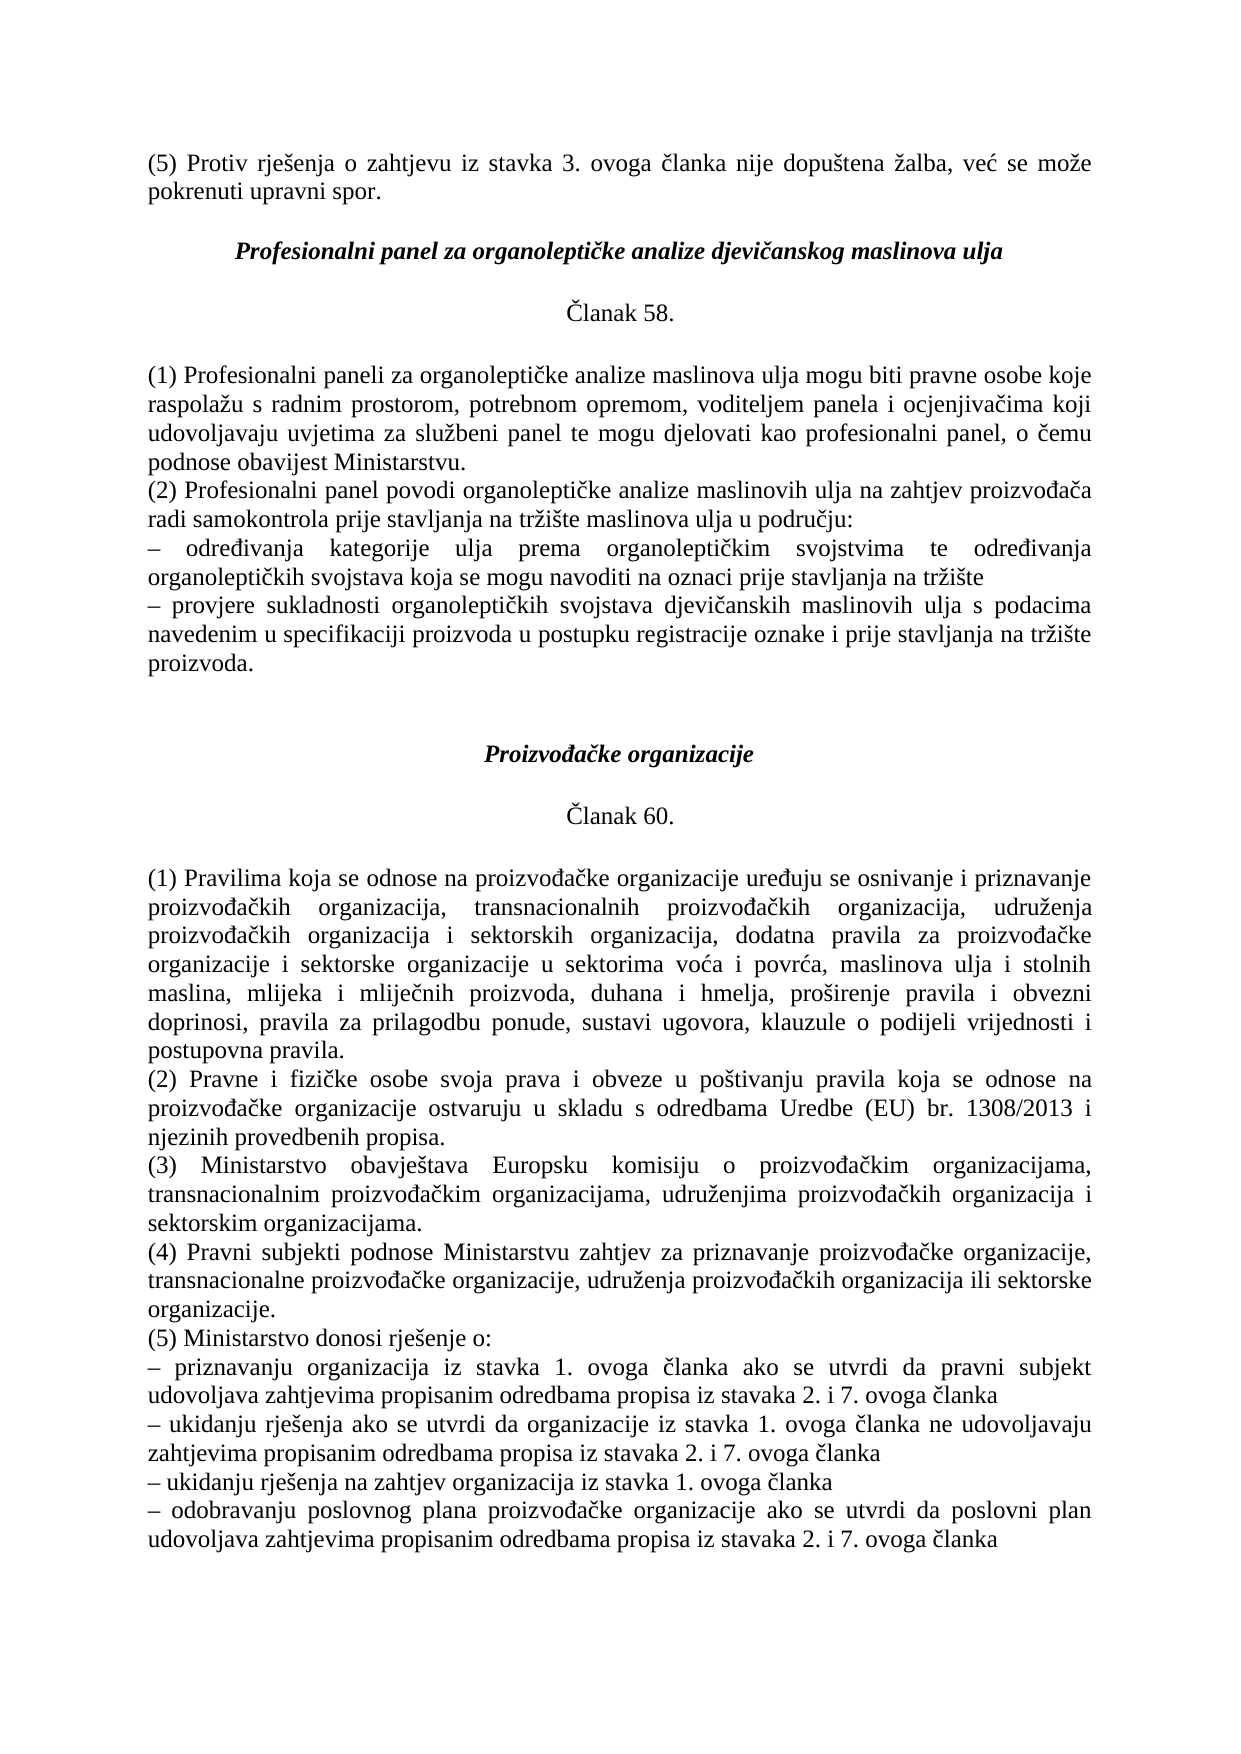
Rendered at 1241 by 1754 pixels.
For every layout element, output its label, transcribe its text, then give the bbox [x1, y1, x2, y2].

text (2) Pravne i fizičke osobe svoja prava i obveze u poštivanju pravila koja se odnose na proizvođačke organizacije ostvaruju u skladu s odredbama Uredbe (EU) br. 1308/2013 i njezinih provedbenih propisa. [148, 1064, 1093, 1151]
text – odobravanju poslovnog plana proizvođačke organizacije ako se utvrdi da poslovni plan udovoljava zahtjevima propisanim odredbama propisa iz stavaka 2. i 7. ovoga članka [148, 1496, 1093, 1553]
text (1) Profesionalni paneli za organoleptičke analize maslinova ulja mogu biti pravne osobe koje raspolažu s radnim prostorom, potrebnom opremom, voditeljem panela i ocjenjivačima koji udovoljavaju uvjetima za službeni panel te mogu djelovati kao profesionalni panel, o čemu podnose obavijest Ministarstvu. [148, 361, 1093, 476]
text – ukidanju rješenja ako se utvrdi da organizacije iz stavka 1. ovoga članka ne udovoljavaju zahtjevima propisanim odredbama propisa iz stavaka 2. i 7. ovoga članka [148, 1409, 1093, 1467]
text (5) Protiv rješenja o zahtjevu iz stavka 3. ovoga članka nije dopuštena žalba, već se može pokrenuti upravni spor. [148, 148, 1093, 205]
text Proizvođačke organizacije [148, 739, 1093, 768]
text Članak 58. [148, 298, 1093, 327]
text (3) Ministarstvo obavještava Europsku komisiju o proizvođačkim organizacijama, transnacionalnim proizvođačkim organizacijama, udruženjima proizvođačkih organizacija i sektorskim organizacijama. [148, 1151, 1093, 1237]
text (4) Pravni subjekti podnose Ministarstvu zahtjev za priznavanje proizvođačke organizacije, transnacionalne proizvođačke organizacije, udruženja proizvođačkih organizacija ili sektorske organizacije. [148, 1237, 1093, 1323]
text (5) Ministarstvo donosi rješenje o: [148, 1323, 1093, 1352]
text Profesionalni panel za organoleptičke analize djevičanskog maslinova ulja [148, 236, 1093, 265]
text – priznavanju organizacija iz stavka 1. ovoga članka ako se utvrdi da pravni subjekt udovoljava zahtjevima propisanim odredbama propisa iz stavaka 2. i 7. ovoga članka [148, 1352, 1093, 1409]
text (2) Profesionalni panel povodi organoleptičke analize maslinovih ulja na zahtjev proizvođača radi samokontrola prije stavljanja na tržište maslinova ulja u području: [148, 476, 1093, 533]
text (1) Pravilima koja se odnose na proizvođačke organizacije uređuju se osnivanje i priznavanje proizvođačkih organizacija, transnacionalnih proizvođačkih organizacija, udruženja proizvođačkih organizacija i sektorskih organizacija, dodatna pravila za proizvođačke organizacije i sektorske organizacije u sektorima voća i povrća, maslinova ulja i stolnih maslina, mlijeka i mliječnih proizvoda, duhana i hmelja, proširenje pravila i obvezni doprinosi, pravila za prilagodbu ponude, sustavi ugovora, klauzule o podijeli vrijednosti i postupovna pravila. [148, 863, 1093, 1064]
text – ukidanju rješenja na zahtjev organizacija iz stavka 1. ovoga članka [148, 1467, 1093, 1496]
text Članak 60. [148, 801, 1093, 830]
text – provjere sukladnosti organoleptičkih svojstava djevičanskih maslinovih ulja s podacima navedenim u specifikaciji proizvoda u postupku registracije oznake i prije stavljanja na tržište proizvoda. [148, 591, 1093, 677]
text – određivanja kategorije ulja prema organoleptičkim svojstvima te određivanja organoleptičkih svojstava koja se mogu navoditi na oznaci prije stavljanja na tržište [148, 533, 1093, 591]
